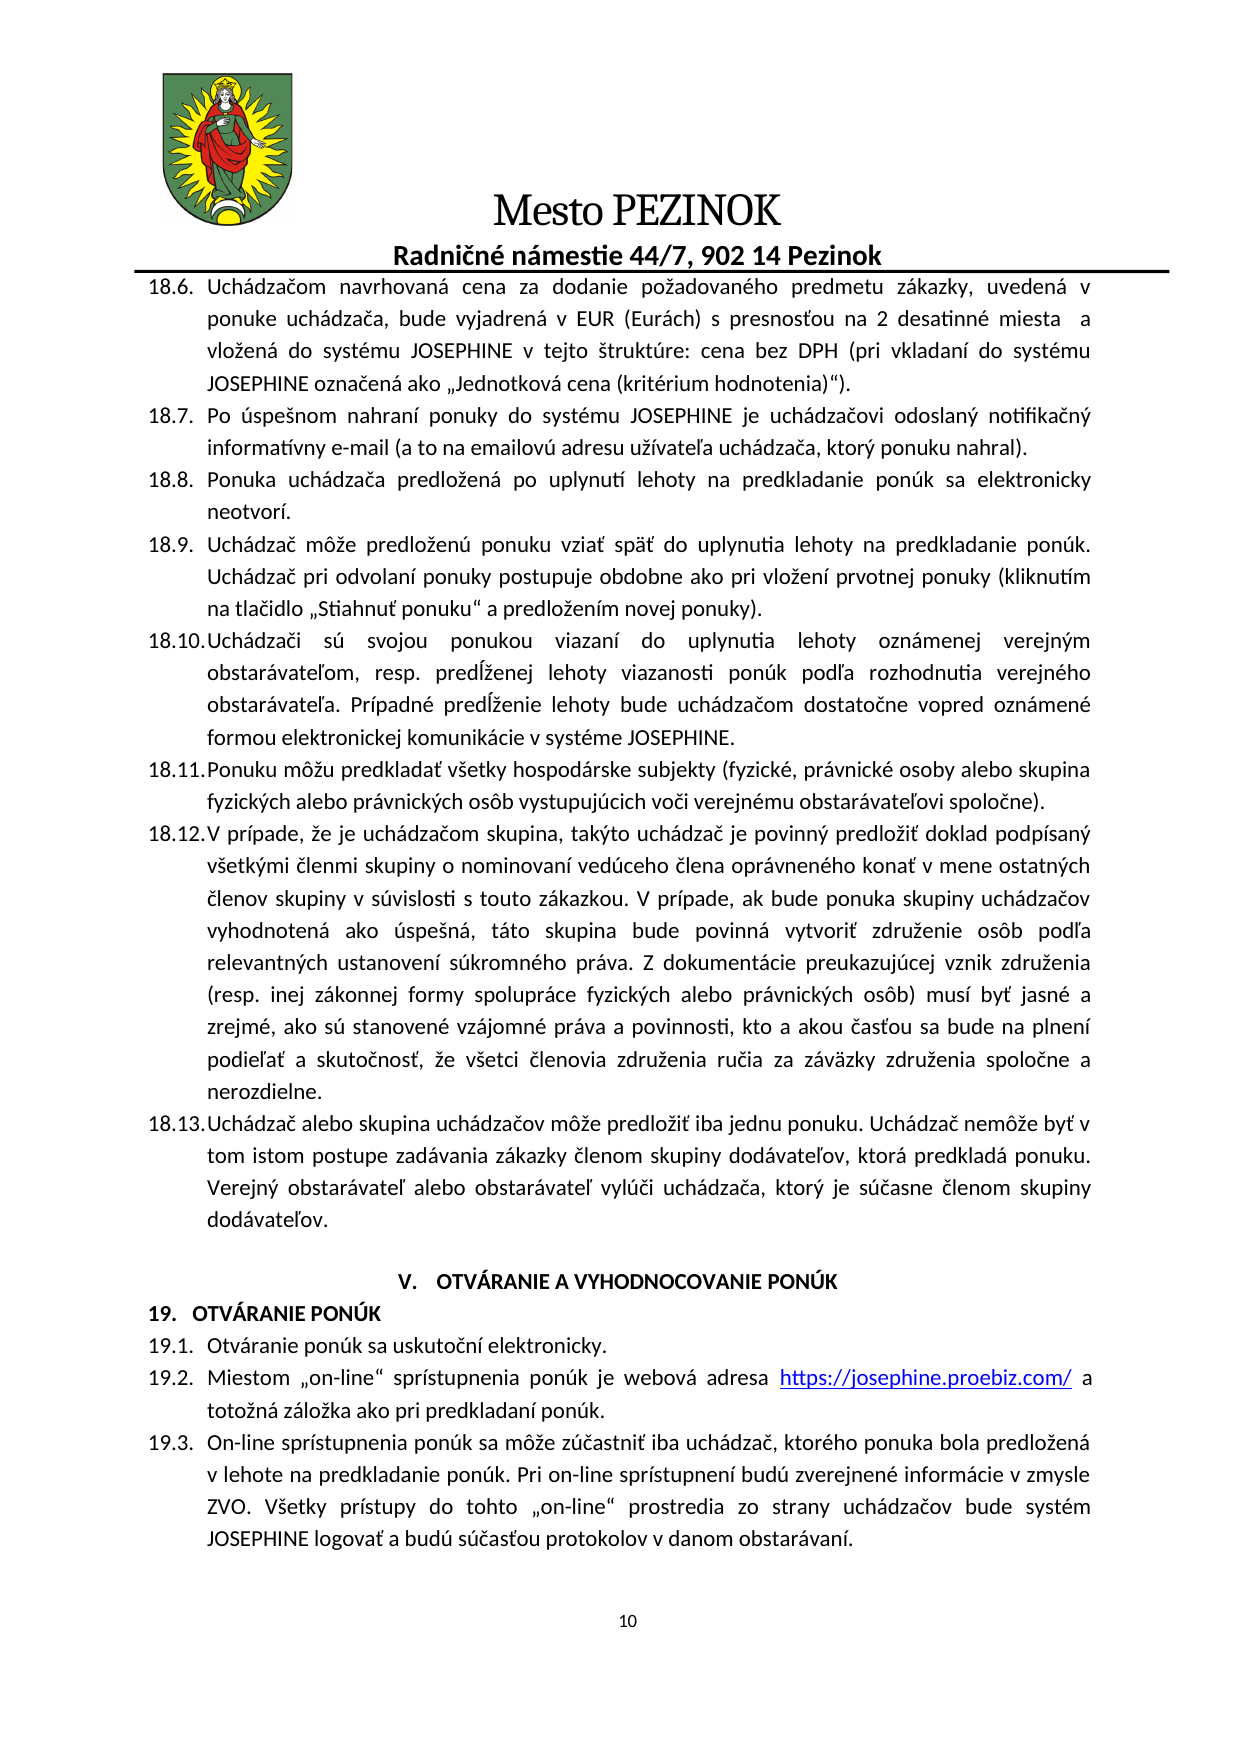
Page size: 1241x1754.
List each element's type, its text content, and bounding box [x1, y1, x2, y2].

list Po úspešnom nahraní ponuky do systému JOSEPHINE je uchádzačovi odoslaný notifikačný informatívny e-mail (a to na emailovú adresu užívateľa uchádzača, ktorý ponuku nahral). [148, 401, 1092, 461]
subtitle Otváranie ponúk [148, 1299, 1092, 1327]
list Ponuka uchádzača predložená po uplynutí lehoty na predkladanie ponúk sa elektronicky neotvorí. [148, 465, 1092, 526]
list Ponuku môžu predkladať všetky hospodárske subjekty (fyzické, právnické osoby alebo skupina fyzických alebo právnických osôb vystupujúcich voči verejnému obstarávateľovi spoločne). [148, 755, 1092, 815]
list Uchádzači sú svojou ponukou viazaní do uplynutia lehoty oznámenej verejným obstarávateľom, resp. predĺženej lehoty viazanosti ponúk podľa rozhodnutia verejného obstarávateľa. Prípadné predĺženie lehoty bude uchádzačom dostatočne vopred oznámené formou elektronickej komunikácie v systéme JOSEPHINE. [148, 626, 1092, 751]
list Otváranie ponúk sa uskutoční elektronicky. [148, 1331, 1092, 1359]
list Miestom „on-line“ sprístupnenia ponúk je webová adresa https://josephine.proebiz.com/ a totožná záložka ako pri predkladaní ponúk. [148, 1363, 1092, 1424]
list On-line sprístupnenia ponúk sa môže zúčastniť iba uchádzač, ktorého ponuka bola predložená v lehote na predkladanie ponúk. Pri on-line sprístupnení budú zverejnené informácie v zmysle ZVO. Všetky prístupy do tohto „on-line“ prostredia zo strany uchádzačov bude systém JOSEPHINE logovať a budú súčasťou protokolov v danom obstarávaní. [148, 1428, 1092, 1552]
subtitle Otváranie a vyhodnocovanie ponúk [162, 1267, 1092, 1295]
list V prípade, že je uchádzačom skupina, takýto uchádzač je povinný predložiť doklad podpísaný všetkými členmi skupiny o nominovaní vedúceho člena oprávneného konať v mene ostatných členov skupiny v súvislosti s touto zákazkou. V prípade, ak bude ponuka skupiny uchádzačov vyhodnotená ako úspešná, táto skupina bude povinná vytvoriť združenie osôb podľa relevantných ustanovení súkromného práva. Z dokumentácie preukazujúcej vznik združenia (resp. inej zákonnej formy spolupráce fyzických alebo právnických osôb) musí byť jasné a zrejmé, ako sú stanovené vzájomné práva a povinnosti, kto a akou časťou sa bude na plnení podieľať a skutočnosť, že všetci členovia združenia ručia za záväzky združenia spoločne a nerozdielne. [148, 819, 1092, 1105]
list Uchádzačom navrhovaná cena za dodanie požadovaného predmetu zákazky, uvedená v ponuke uchádzača, bude vyjadrená v EUR (Eurách) s presnosťou na 2 desatinné miesta a vložená do systému JOSEPHINE v tejto štruktúre: cena bez DPH (pri vkladaní do systému JOSEPHINE označená ako „Jednotková cena (kritérium hodnotenia)“). [148, 272, 1092, 397]
list Uchádzač môže predloženú ponuku vziať späť do uplynutia lehoty na predkladanie ponúk. Uchádzač pri odvolaní ponuky postupuje obdobne ako pri vložení prvotnej ponuky (kliknutím na tlačidlo „Stiahnuť ponuku“ a predložením novej ponuky). [148, 530, 1092, 622]
list Uchádzač alebo skupina uchádzačov môže predložiť iba jednu ponuku. Uchádzač nemôže byť v tom istom postupe zadávania zákazky členom skupiny dodávateľov, ktorá predkladá ponuku. Verejný obstarávateľ alebo obstarávateľ vylúči uchádzača, ktorý je súčasne členom skupiny dodávateľov. [148, 1109, 1092, 1234]
picture [162, 73, 293, 226]
